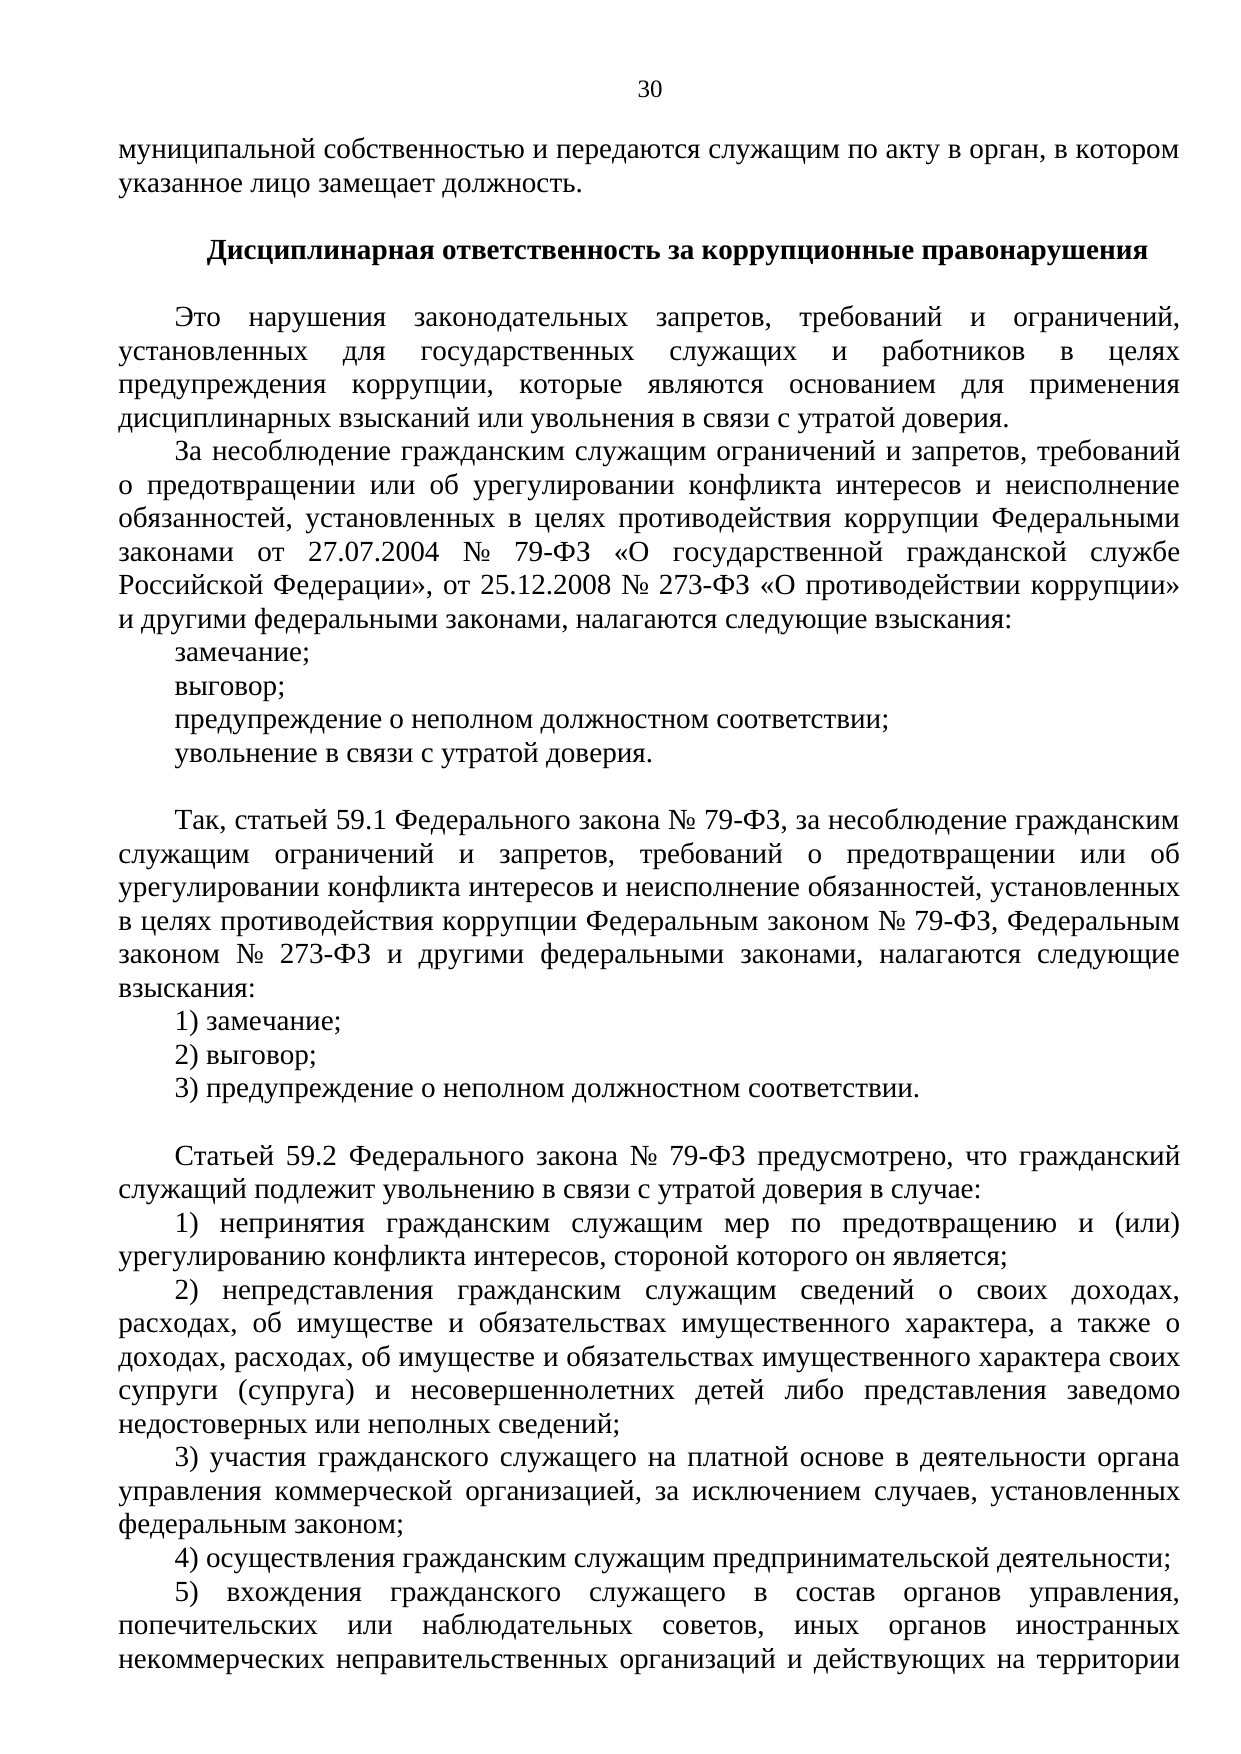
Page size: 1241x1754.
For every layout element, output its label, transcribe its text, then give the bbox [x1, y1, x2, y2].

text 3) участия гражданского служащего на платной основе в деятельности органа управления коммерческой организацией, за исключением случаев, установленных федеральным законом; [118, 1439, 1181, 1540]
text 3) предупреждение о неполном должностном соответствии. [118, 1071, 1181, 1104]
text замечание; [118, 634, 1181, 668]
text 4) осуществления гражданским служащим предпринимательской деятельности; [118, 1540, 1181, 1574]
text выговор; [118, 668, 1181, 702]
text 2) выговор; [118, 1037, 1181, 1071]
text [118, 131, 1181, 198]
text 1) непринятия гражданским служащим мер по предотвращению и (или) урегулированию конфликта интересов, стороной которого он является; [118, 1205, 1181, 1272]
text За несоблюдение гражданским служащим ограничений и запретов, требований о предотвращении или об урегулировании конфликта интересов и неисполнение обязанностей, установленных в целях противодействия коррупции Федеральными законами от 27.07.2004 № 79-ФЗ «О государственной гражданской службе Российской Федерации», от 25.12.2008 № 273-ФЗ «О противодействии коррупции» и другими федеральными законами, налагаются следующие взыскания: [118, 433, 1181, 634]
text 1) замечание; [118, 1003, 1181, 1037]
text Это нарушения законодательных запретов, требований и ограничений, установленных для государственных служащих и работников в целях предупреждения коррупции, которые являются основанием для применения дисциплинарных взысканий или увольнения в связи с утратой доверия. [118, 299, 1181, 433]
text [118, 1574, 1181, 1674]
text Дисциплинарная ответственность за коррупционные правонарушения [118, 232, 1181, 266]
text предупреждение о неполном должностном соответствии; [118, 702, 1181, 735]
text Статьей 59.2 Федерального закона № 79-ФЗ предусмотрено, что гражданский служащий подлежит увольнению в связи с утратой доверия в случае: [118, 1138, 1181, 1205]
text увольнение в связи с утратой доверия. [118, 735, 1181, 769]
text 2) непредставления гражданским служащим сведений о своих доходах, расходах, об имуществе и обязательствах имущественного характера, а также о доходах, расходах, об имуществе и обязательствах имущественного характера своих супруги (супруга) и несовершеннолетних детей либо представления заведомо недостоверных или неполных сведений; [118, 1272, 1181, 1439]
text Так, статьей 59.1 Федерального закона № 79-ФЗ, за несоблюдение гражданским служащим ограничений и запретов, требований о предотвращении или об урегулировании конфликта интересов и неисполнение обязанностей, установленных в целях противодействия коррупции Федеральным законом № 79-ФЗ, Федеральным законом № 273-ФЗ и другими федеральными законами, налагаются следующие взыскания: [118, 802, 1181, 1003]
